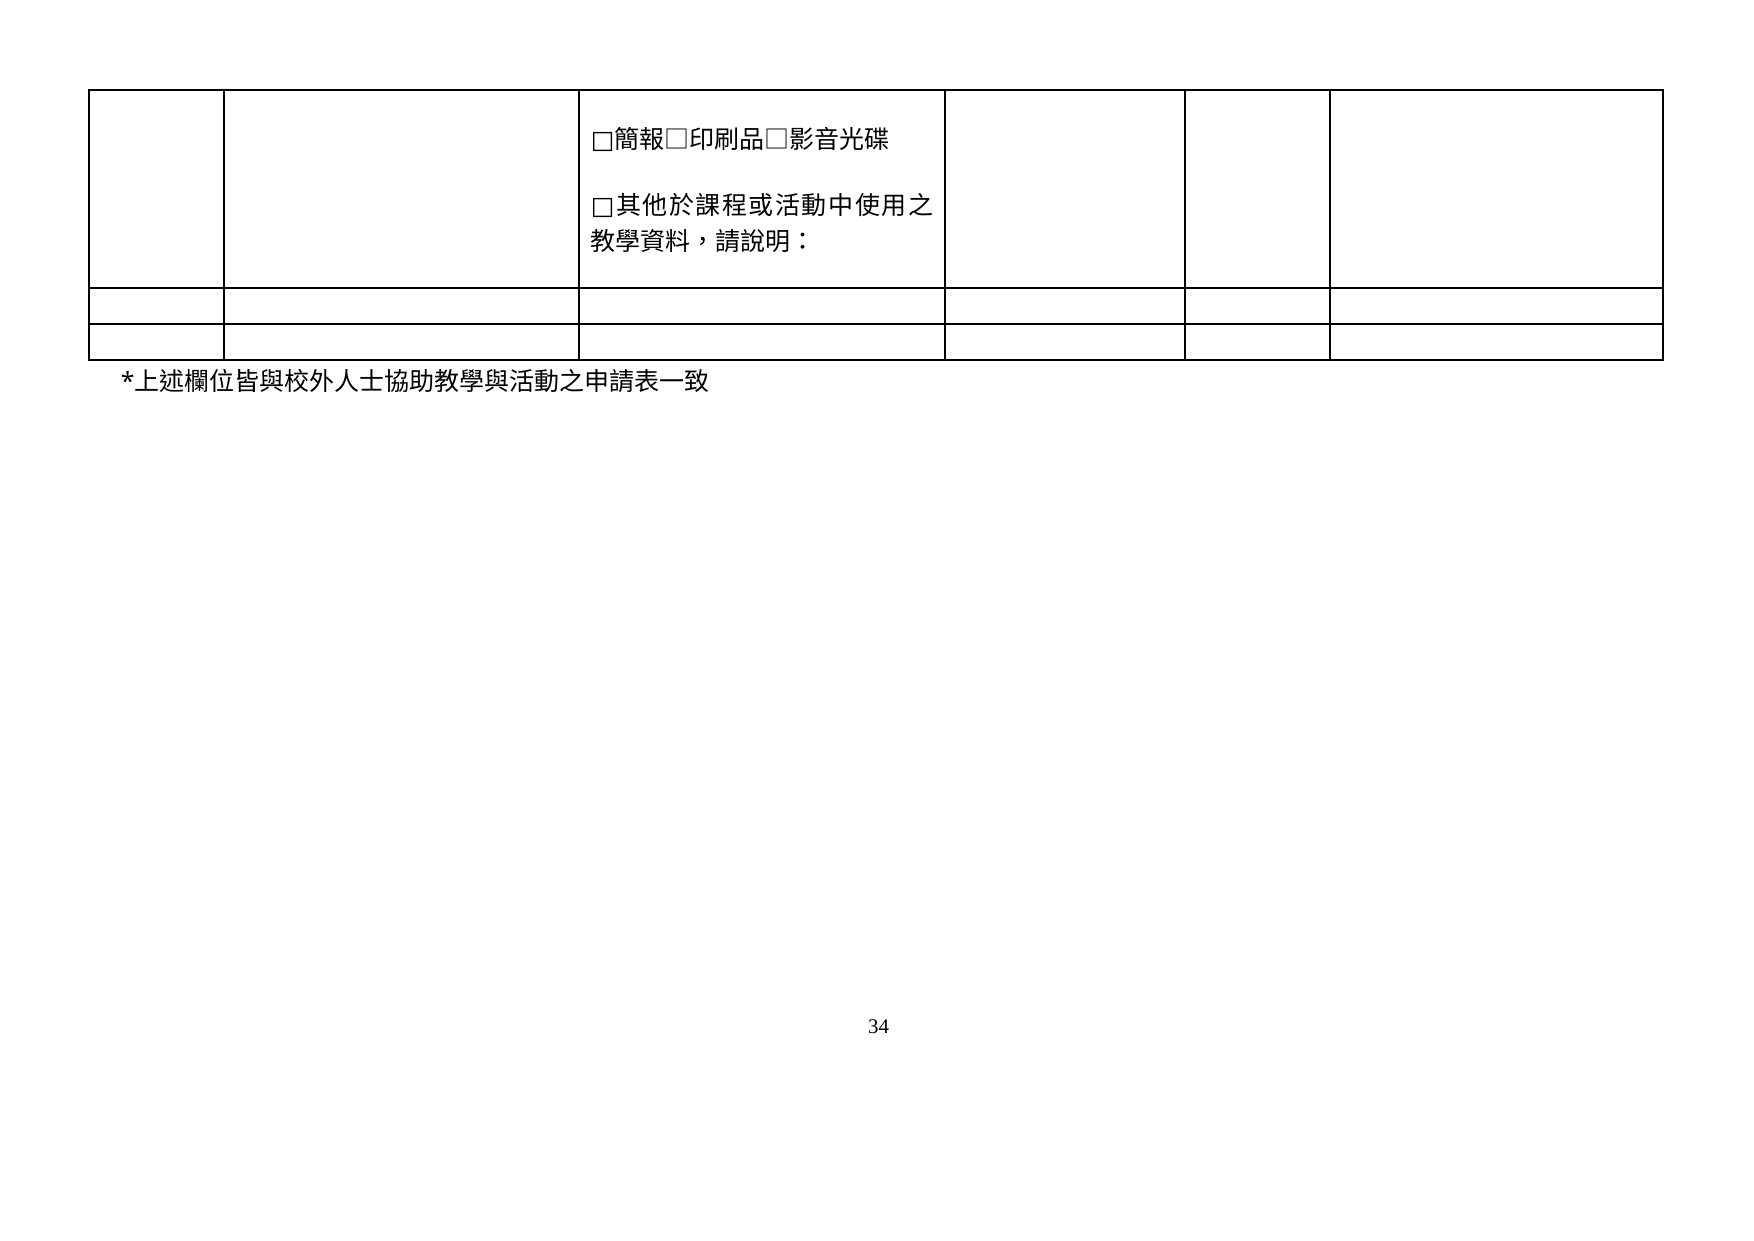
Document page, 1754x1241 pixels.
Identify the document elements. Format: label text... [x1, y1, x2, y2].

text *上述欄位皆與校外人士協助教學與活動之申請表一致 [118, 361, 1636, 398]
table_cell [1186, 91, 1329, 287]
table_cell [90, 91, 223, 287]
table_cell [1186, 289, 1329, 323]
table_cell [580, 289, 944, 323]
table_cell [946, 91, 1184, 287]
table_cell [946, 325, 1184, 359]
table_cell [1331, 325, 1662, 359]
table_cell [225, 91, 578, 287]
table_cell [225, 325, 578, 359]
table_cell [580, 325, 944, 359]
table_cell [90, 289, 223, 323]
table_cell [1186, 325, 1329, 359]
table_cell [1331, 289, 1662, 323]
table_cell [946, 289, 1184, 323]
table_cell [225, 289, 578, 323]
table_cell □簡報□印刷品□影音光碟 □其他於課程或活動中使用之教學資料，請說明： [580, 91, 944, 287]
table_cell [90, 325, 223, 359]
table_cell [1331, 91, 1662, 287]
